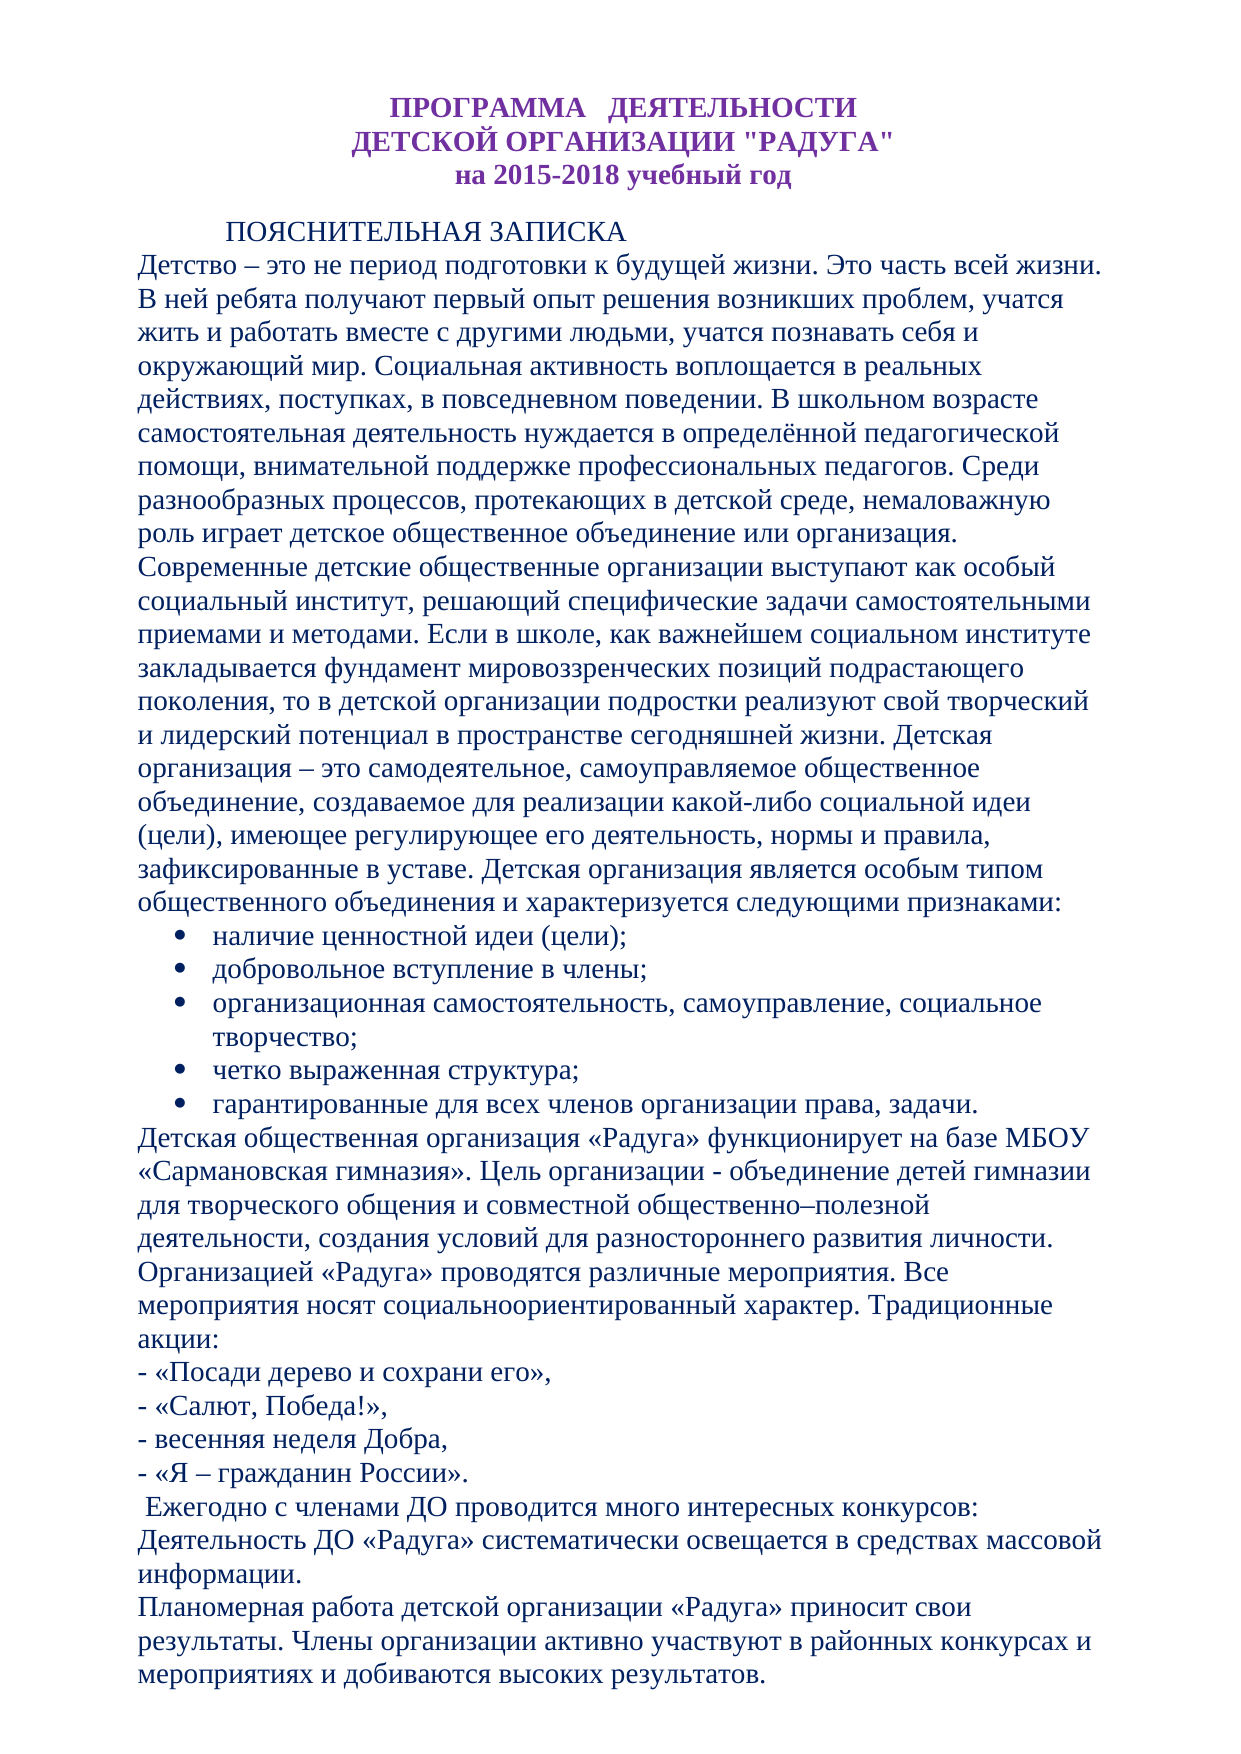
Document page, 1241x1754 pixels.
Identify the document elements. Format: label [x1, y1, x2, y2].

table_header [136, 89, 1110, 1692]
